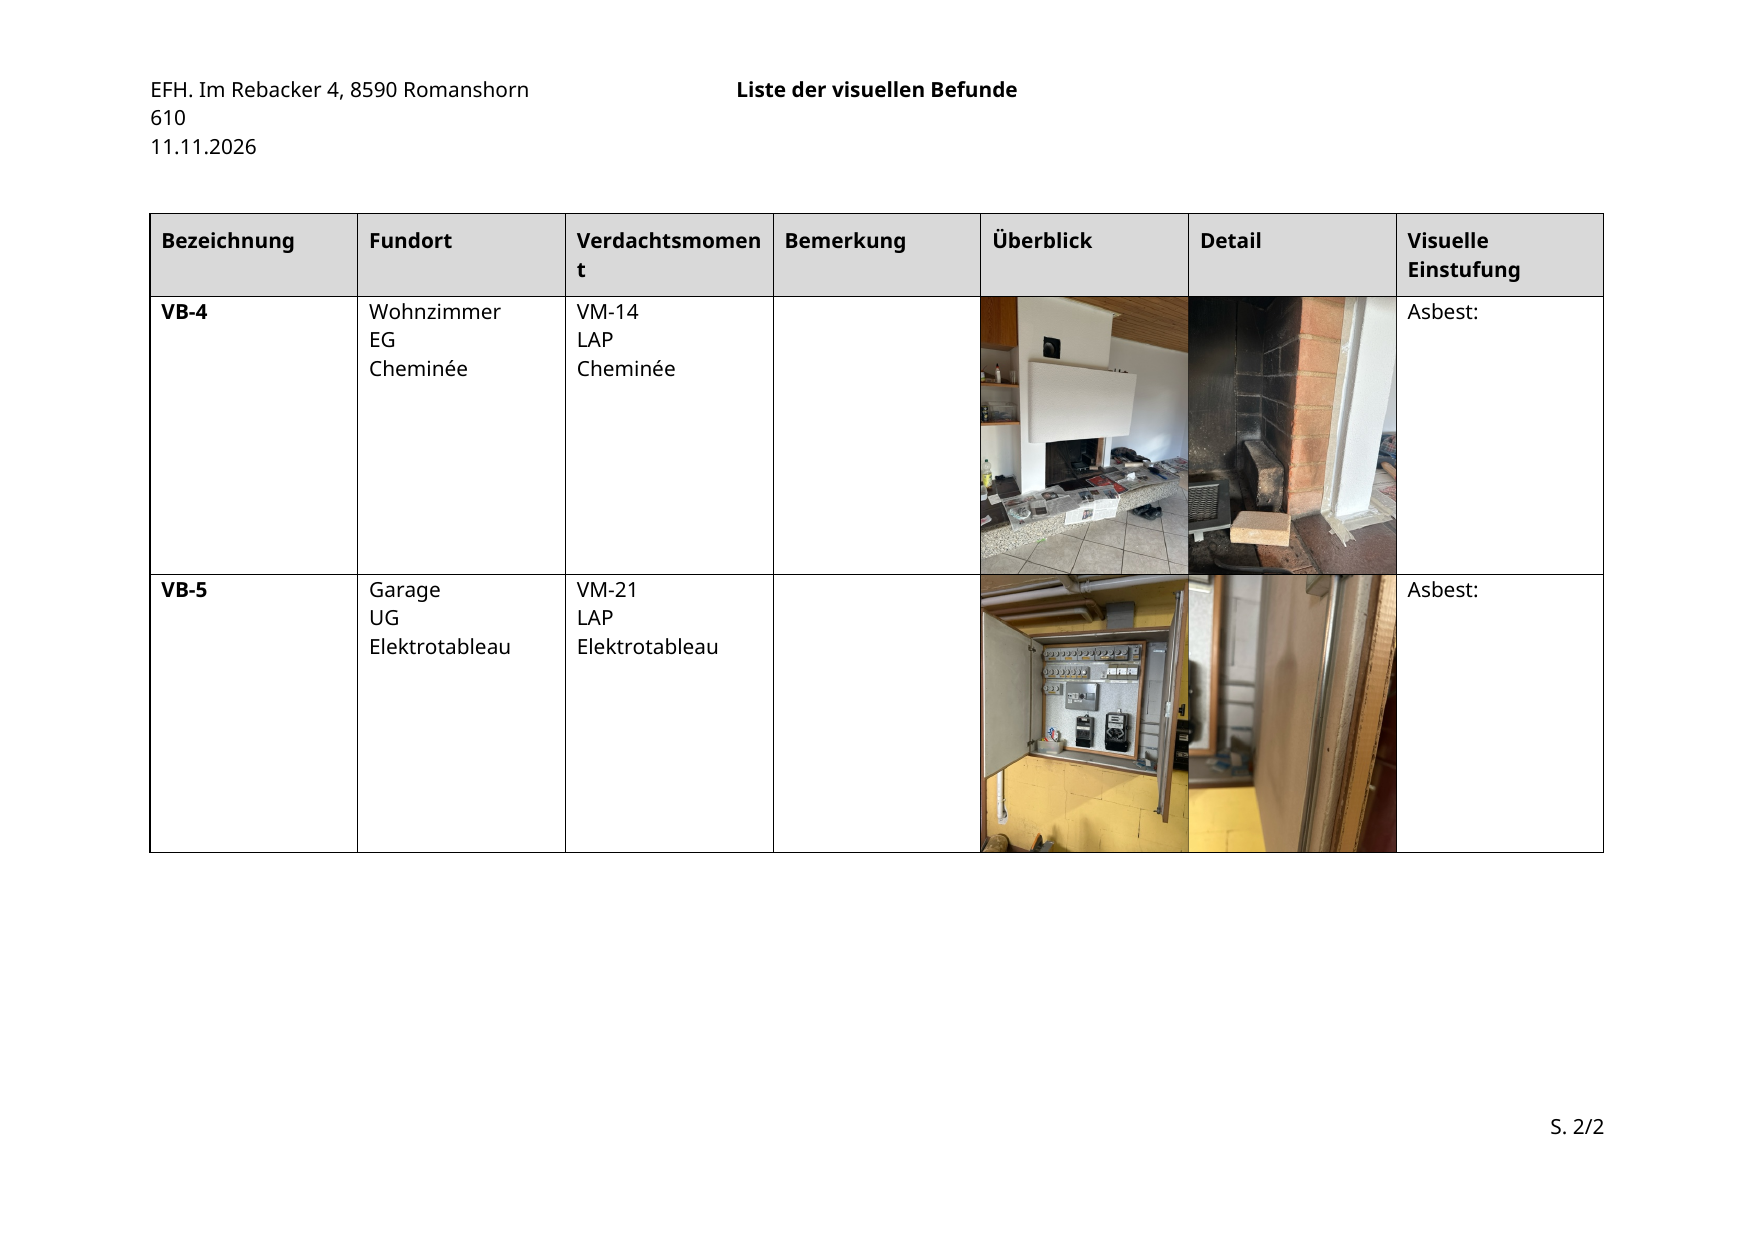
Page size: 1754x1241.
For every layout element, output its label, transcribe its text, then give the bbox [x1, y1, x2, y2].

table_header Überblick [981, 214, 1188, 296]
table_cell VB-5 [151, 575, 357, 852]
table_cell Wohnzimmer EG Cheminée [358, 297, 565, 574]
picture [980, 575, 1397, 852]
table_cell Asbest: [1397, 297, 1603, 574]
table_header Bezeichnung [151, 214, 357, 296]
table_cell VM-14 LAP Cheminée [566, 297, 773, 574]
table_cell VM-21 LAP Elektrotableau [566, 575, 773, 852]
table_cell [774, 575, 980, 852]
table_cell [774, 297, 980, 574]
table_cell Asbest: [1397, 575, 1603, 852]
table_header Detail [1189, 214, 1396, 296]
table_header Verdachtsmoment [566, 214, 773, 296]
table_header Visuelle Einstufung [1397, 214, 1603, 296]
table_header Fundort [358, 214, 565, 296]
table_header Bemerkung [774, 214, 980, 296]
table_cell VB-4 [151, 297, 357, 574]
table_cell Garage UG Elektrotableau [358, 575, 565, 852]
picture [980, 297, 1397, 574]
